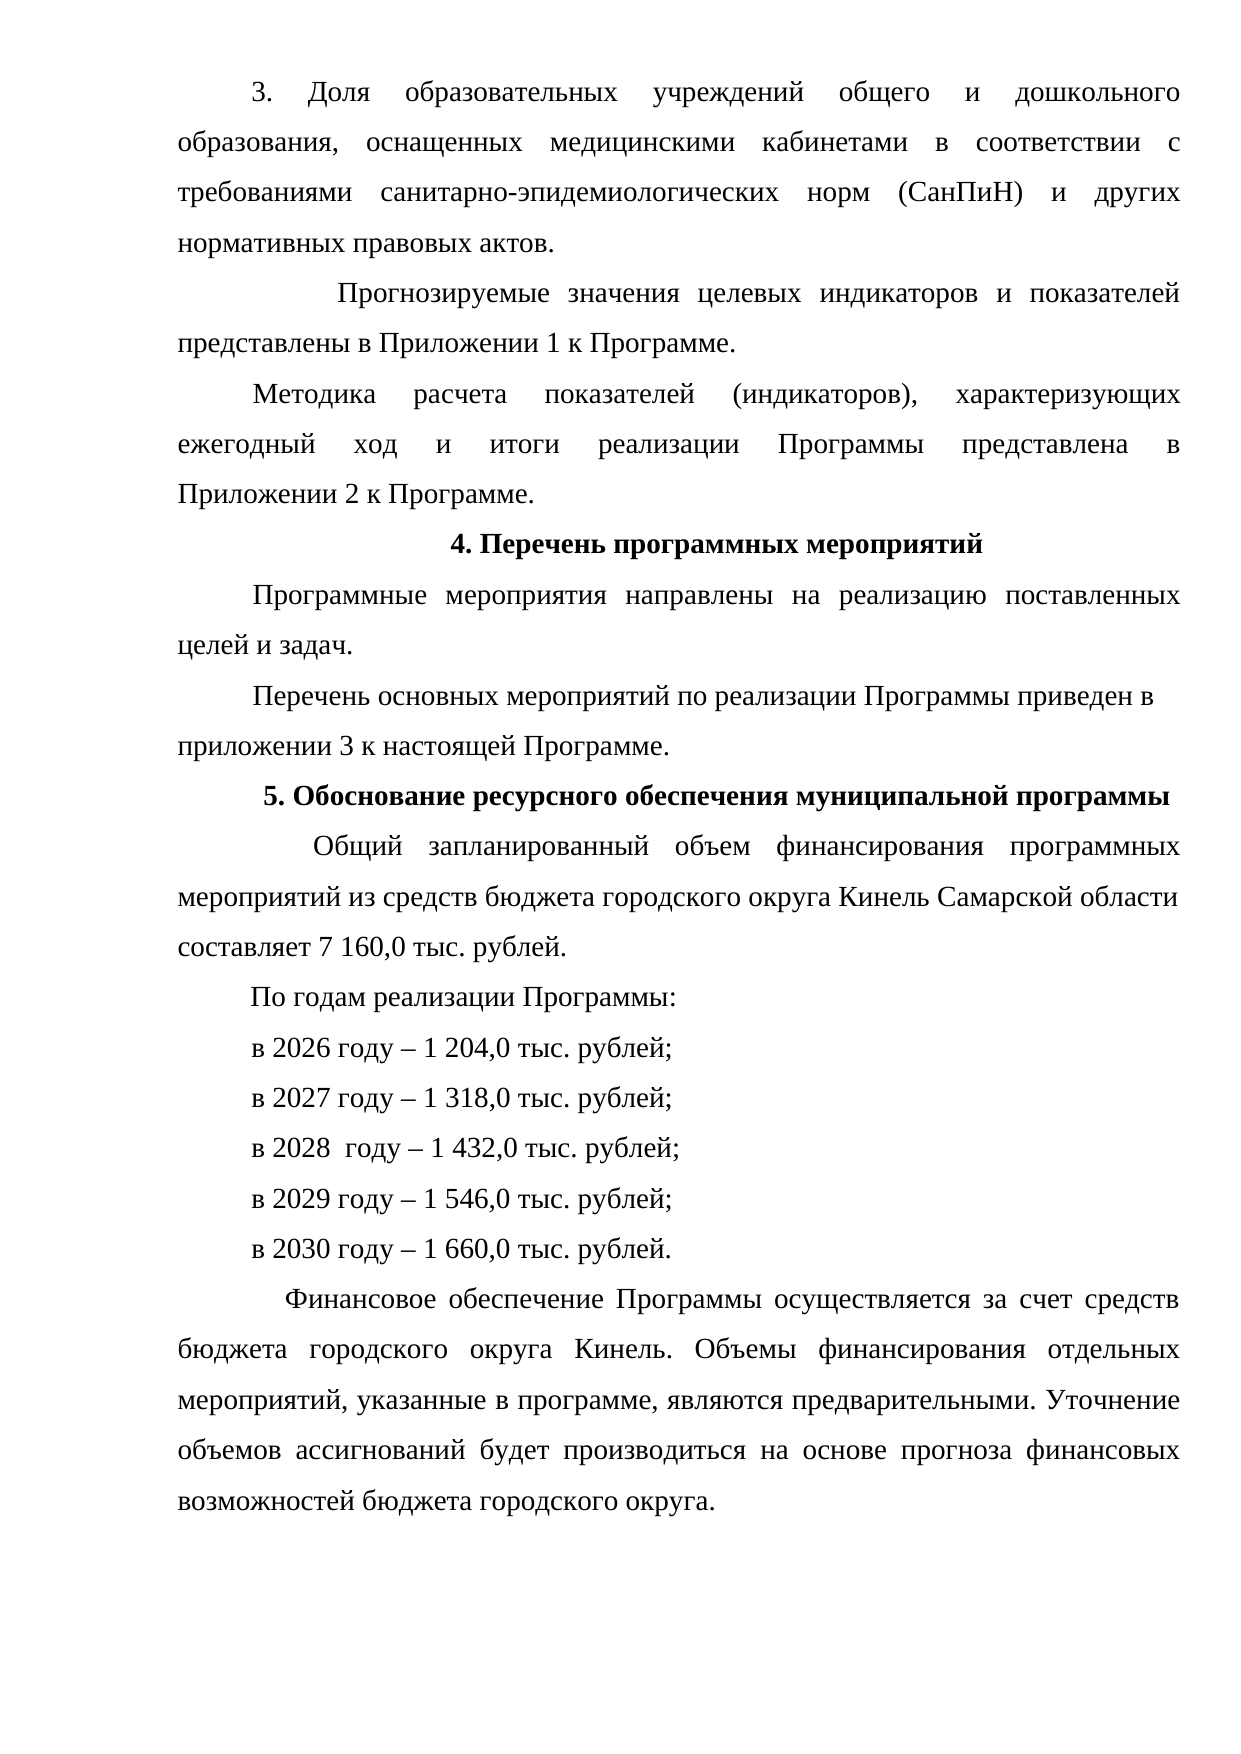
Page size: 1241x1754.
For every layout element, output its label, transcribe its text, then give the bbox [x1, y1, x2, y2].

text в 2027 году – 1 318,0 тыс. рублей; [177, 1080, 1181, 1114]
text Перечень основных мероприятий по реализации Программы приведен в приложении 3 к настоящей Программе. [177, 678, 1181, 761]
text 4. Перечень программных мероприятий [252, 527, 1181, 560]
text Методика расчета показателей (индикаторов), характеризующих ежегодный ход и итоги реализации Программы представлена в Приложении 2 к Программе. [177, 376, 1181, 510]
text в 2026 году – 1 204,0 тыс. рублей; [177, 1030, 1181, 1063]
text 5. Обоснование ресурсного обеспечения муниципальной программы [252, 778, 1181, 812]
text По годам реализации Программы: [177, 979, 1181, 1013]
text в 2030 году – 1 660,0 тыс. рублей. [177, 1231, 1181, 1264]
text Финансовое обеспечение Программы осуществляется за счет средств бюджета городского округа Кинель. Объемы финансирования отдельных мероприятий, указанные в программе, являются предварительными. Уточнение объемов ассигнований будет производиться на основе прогноза финансовых возможностей бюджета городского округа. [177, 1281, 1181, 1516]
text 3. Доля образовательных учреждений общего и дошкольного образования, оснащенных медицинскими кабинетами в соответствии с требованиями санитарно-эпидемиологических норм (СанПиН) и других нормативных правовых актов. [177, 74, 1181, 258]
text Общий запланированный объем финансирования программных мероприятий из средств бюджета городского округа Кинель Самарской области [177, 828, 1181, 912]
text в 2028 году – 1 432,0 тыс. рублей; [177, 1130, 1181, 1164]
text в 2029 году – 1 546,0 тыс. рублей; [177, 1181, 1181, 1214]
text Прогнозируемые значения целевых индикаторов и показателей представлены в Приложении 1 к Программе. [177, 275, 1181, 359]
text Программные мероприятия направлены на реализацию поставленных целей и задач. [177, 577, 1181, 661]
text составляет 7 160,0 тыс. рублей. [177, 929, 1181, 963]
